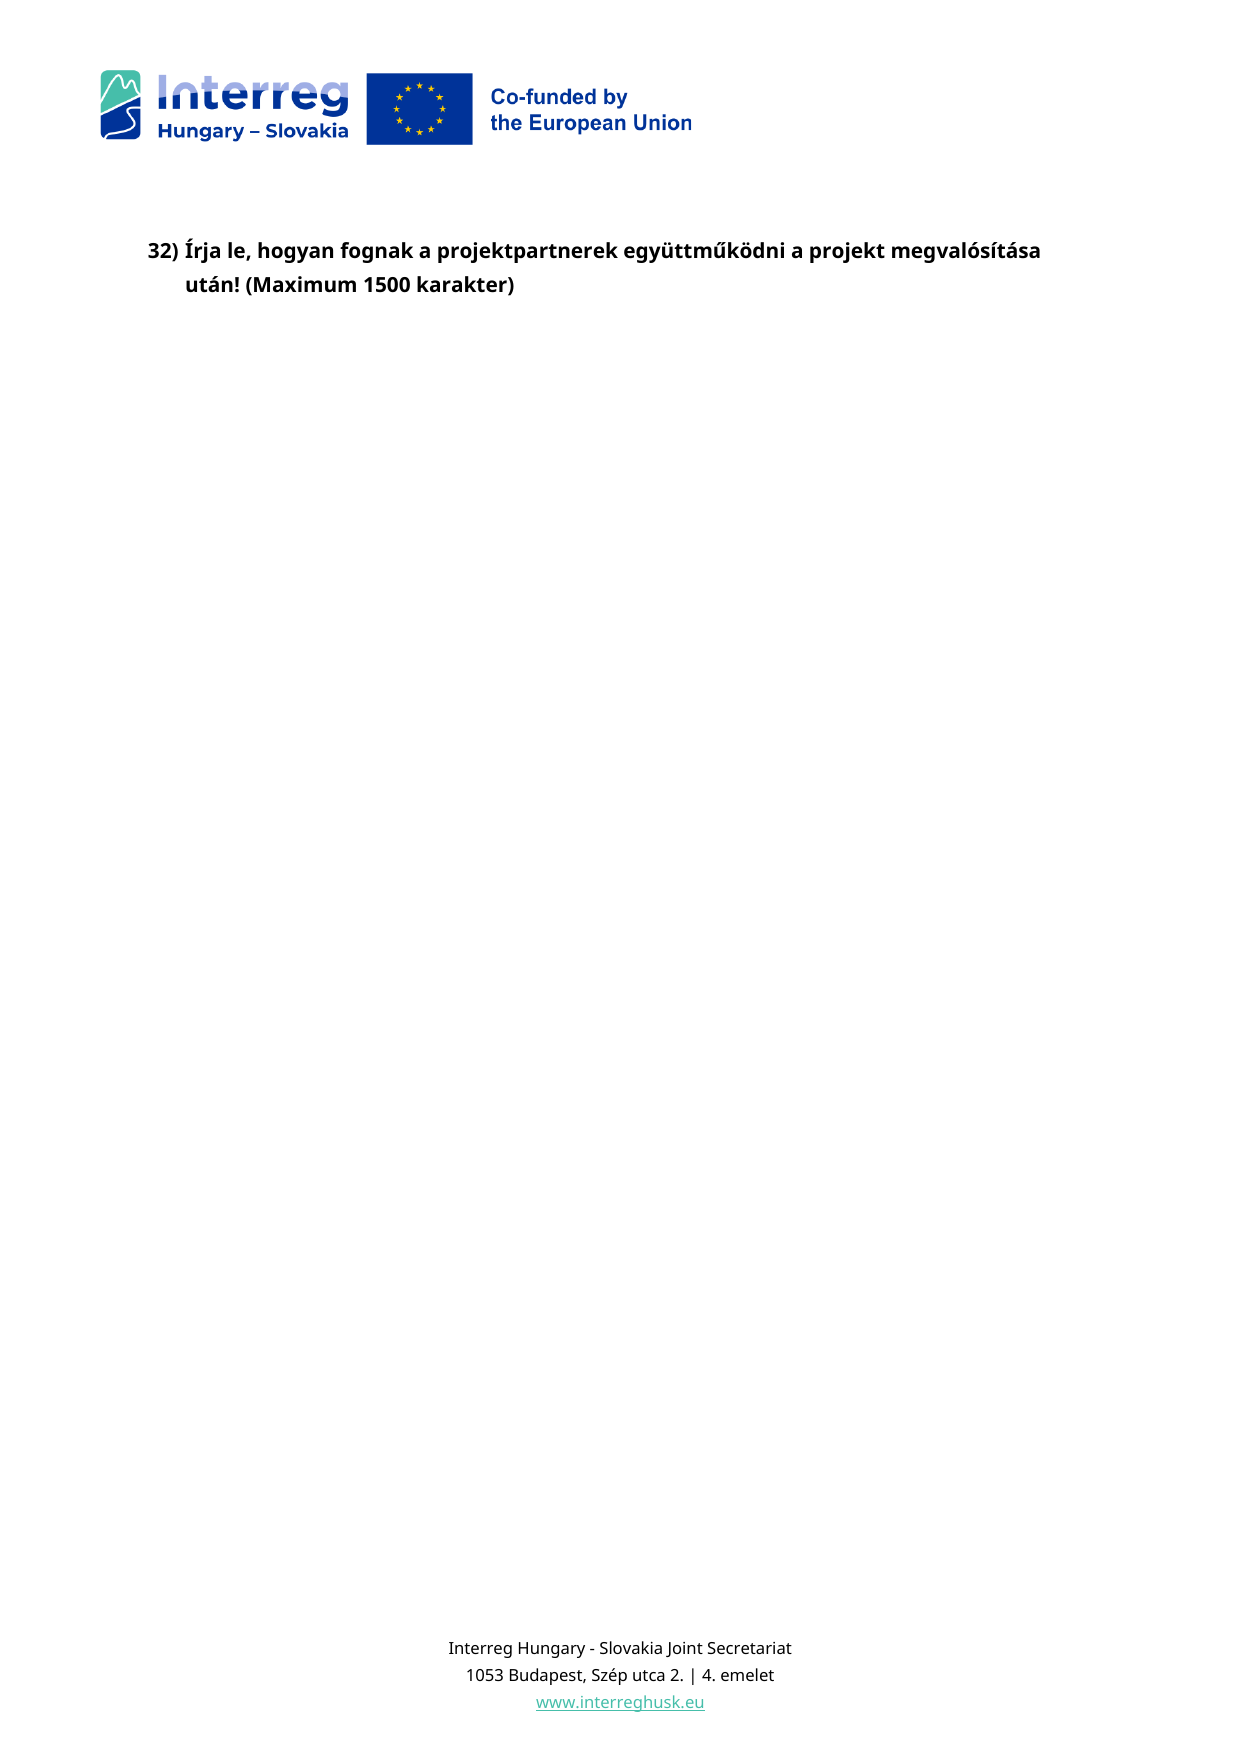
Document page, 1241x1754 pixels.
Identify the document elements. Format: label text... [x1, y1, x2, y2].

subtitle Írja le, hogyan fognak a projektpartnerek együttműködni a projekt megvalósítása után! (Maximum 1500 karakter) [148, 236, 1092, 298]
picture [100, 70, 692, 147]
